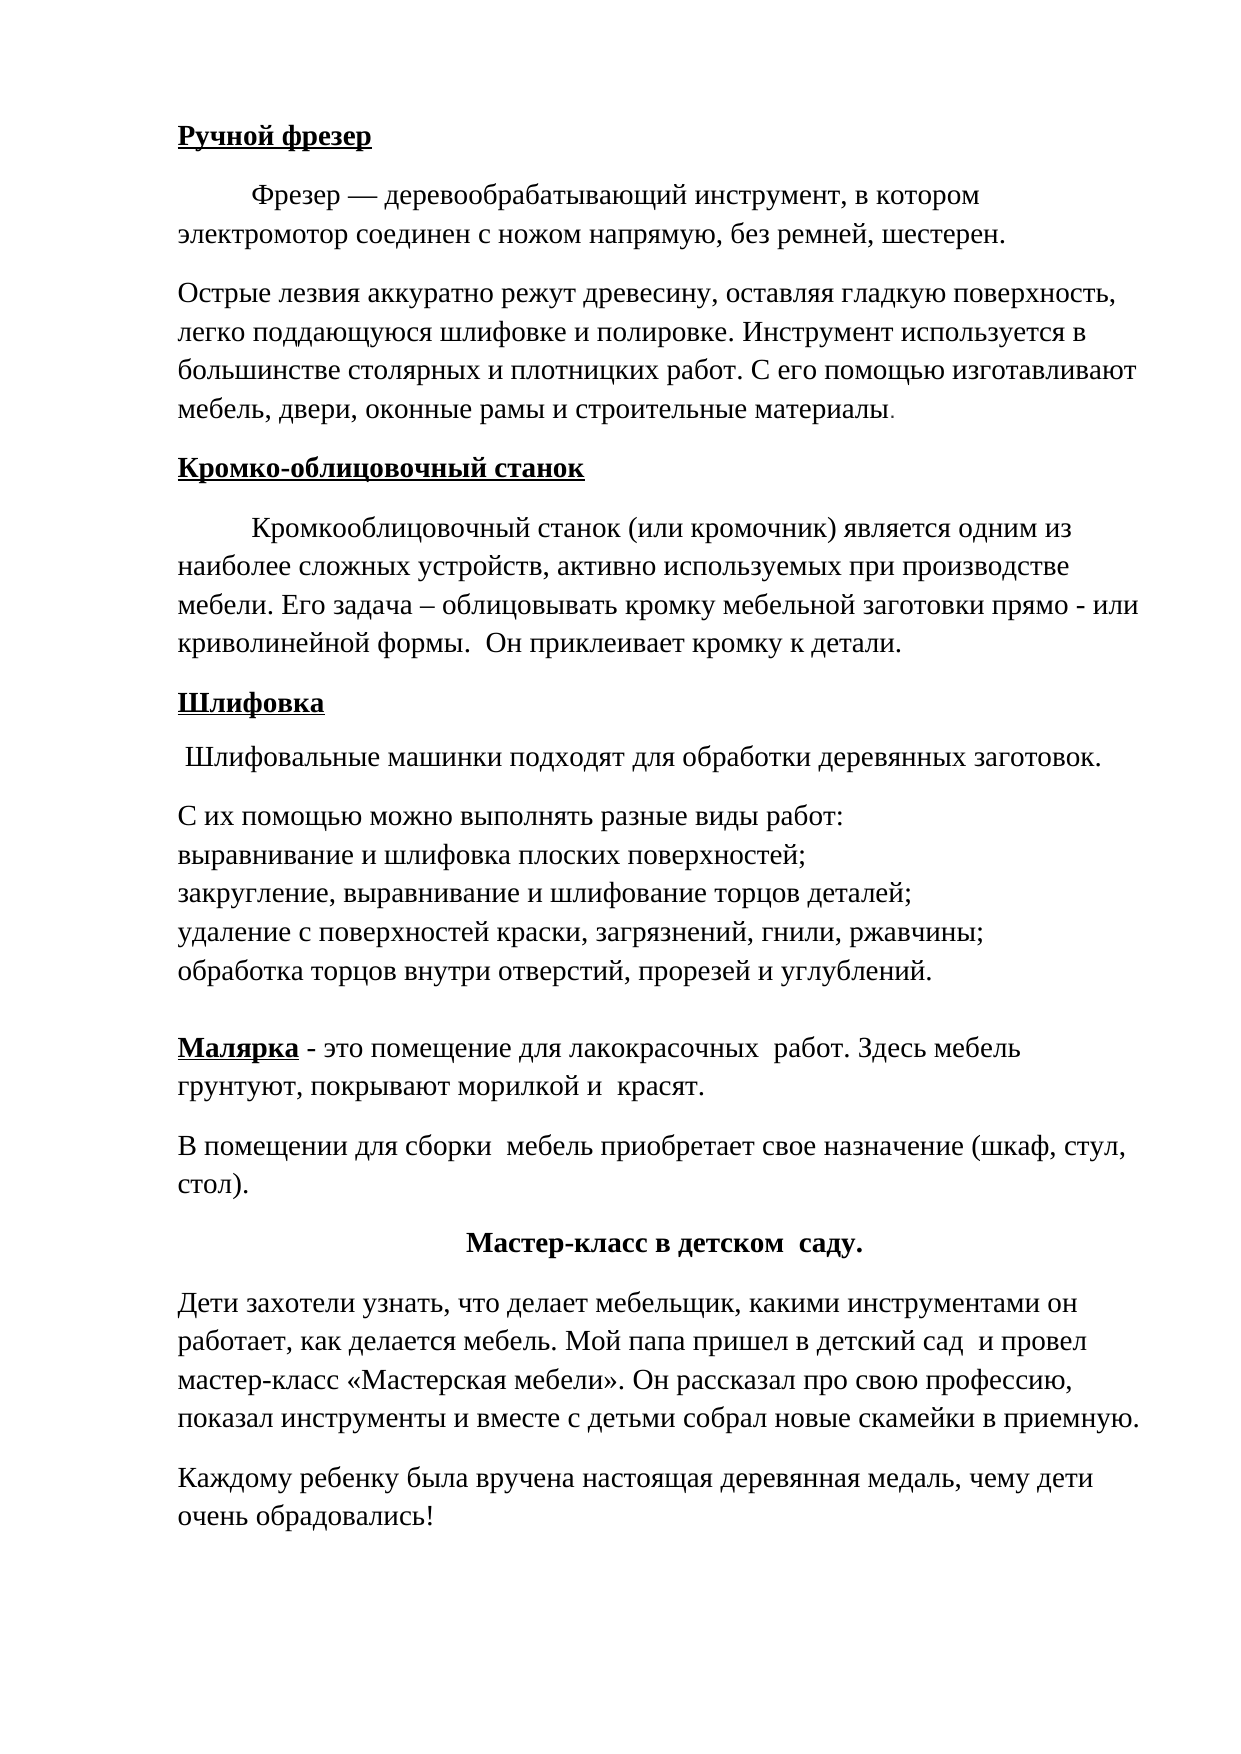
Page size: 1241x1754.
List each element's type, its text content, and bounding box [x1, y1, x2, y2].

text Фрезер — деревообрабатывающий инструмент, в котором электромотор соединен с ножом напрямую, без ремней, шестерен. [177, 177, 1152, 249]
text Малярка - это помещение для лакокрасочных работ. Здесь мебель грунтуют, покрывают морилкой и красят. [177, 1030, 1152, 1102]
text Шлифовальные машинки подходят для обработки деревянных заготовок. [177, 739, 1152, 773]
text выравнивание и шлифовка плоских поверхностей; [177, 837, 1152, 871]
text удаление с поверхностей краски, загрязнений, гнили, ржавчины; [177, 914, 1152, 948]
text Дети захотели узнать, что делает мебельщик, какими инструментами он работает, как делается мебель. Мой папа пришел в детский сад и провел мастер-класс «Мастерская мебели». Он рассказал про свою профессию, показал инструменты и вместе с детьми собрал новые скамейки в приемную. [177, 1285, 1152, 1434]
text Ручной фрезер [177, 118, 1152, 152]
text закругление, выравнивание и шлифование торцов деталей; [177, 876, 1152, 909]
text Кромко-облицовочный станок [177, 450, 1152, 484]
text Мастер-класс в детском саду. [177, 1226, 1152, 1259]
text Кромкооблицовочный станок (или кромочник) является одним из наиболее сложных устройств, активно используемых при производстве мебели. Его задача – облицовывать кромку мебельной заготовки прямо - или криволинейной формы. Он приклеивает кромку к детали. [177, 510, 1152, 659]
text Шлифовка [177, 685, 1152, 718]
text В помещении для сборки мебель приобретает свое назначение (шкаф, стул, стол). [177, 1128, 1152, 1200]
text обработка торцов внутри отверстий, прорезей и углублений. [177, 953, 1152, 986]
text С их помощью можно выполнять разные виды работ: [177, 798, 1152, 832]
text Каждому ребенку была вручена настоящая деревянная медаль, чему дети очень обрадовались! [177, 1460, 1152, 1532]
text Острые лезвия аккуратно режут древесину, оставляя гладкую поверхность, легко поддающуюся шлифовке и полировке. Инструмент используется в большинстве столярных и плотницких работ. С его помощью изготавливают мебель, двери, оконные рамы и строительные материалы. [177, 275, 1152, 424]
